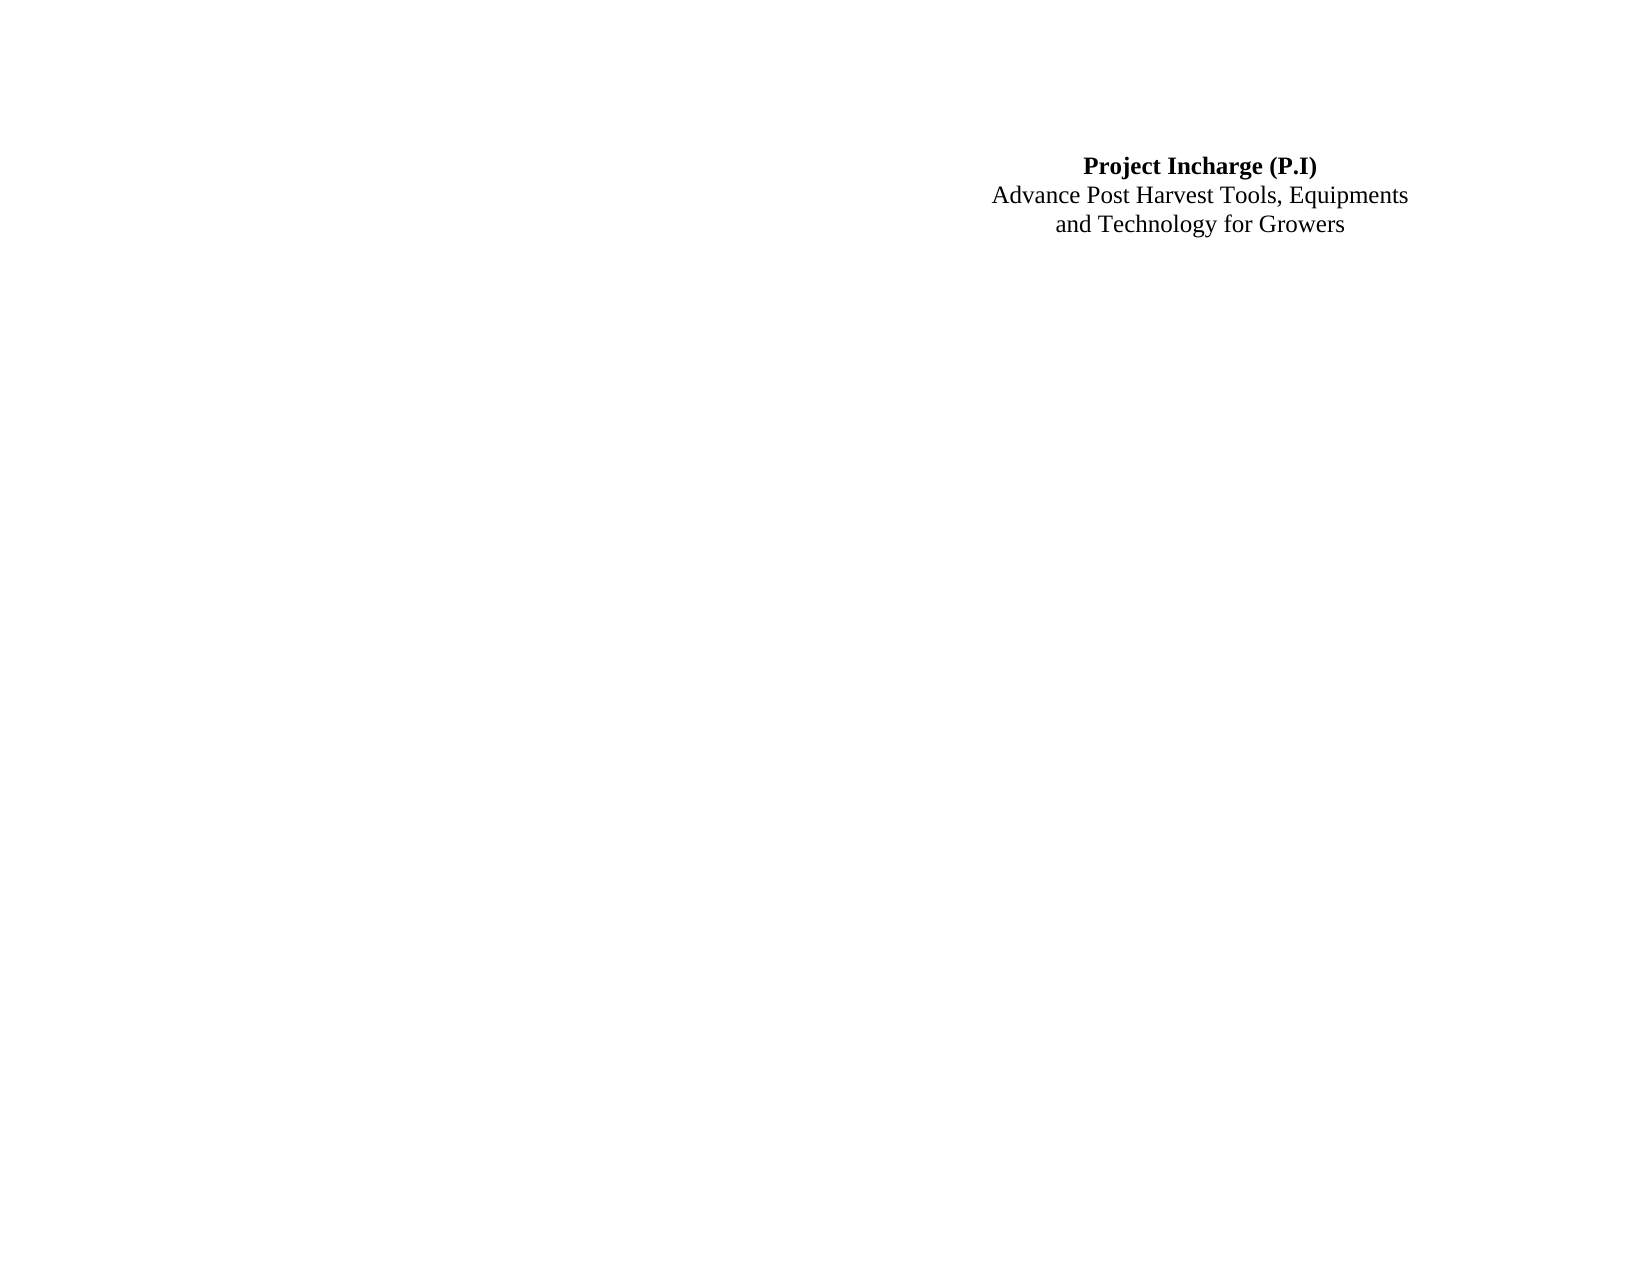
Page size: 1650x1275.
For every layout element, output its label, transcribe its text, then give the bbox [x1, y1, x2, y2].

text Project Incharge (P.I) [900, 151, 1500, 180]
text and Technology for Growers [900, 209, 1500, 237]
text Advance Post Harvest Tools, Equipments [900, 180, 1500, 209]
